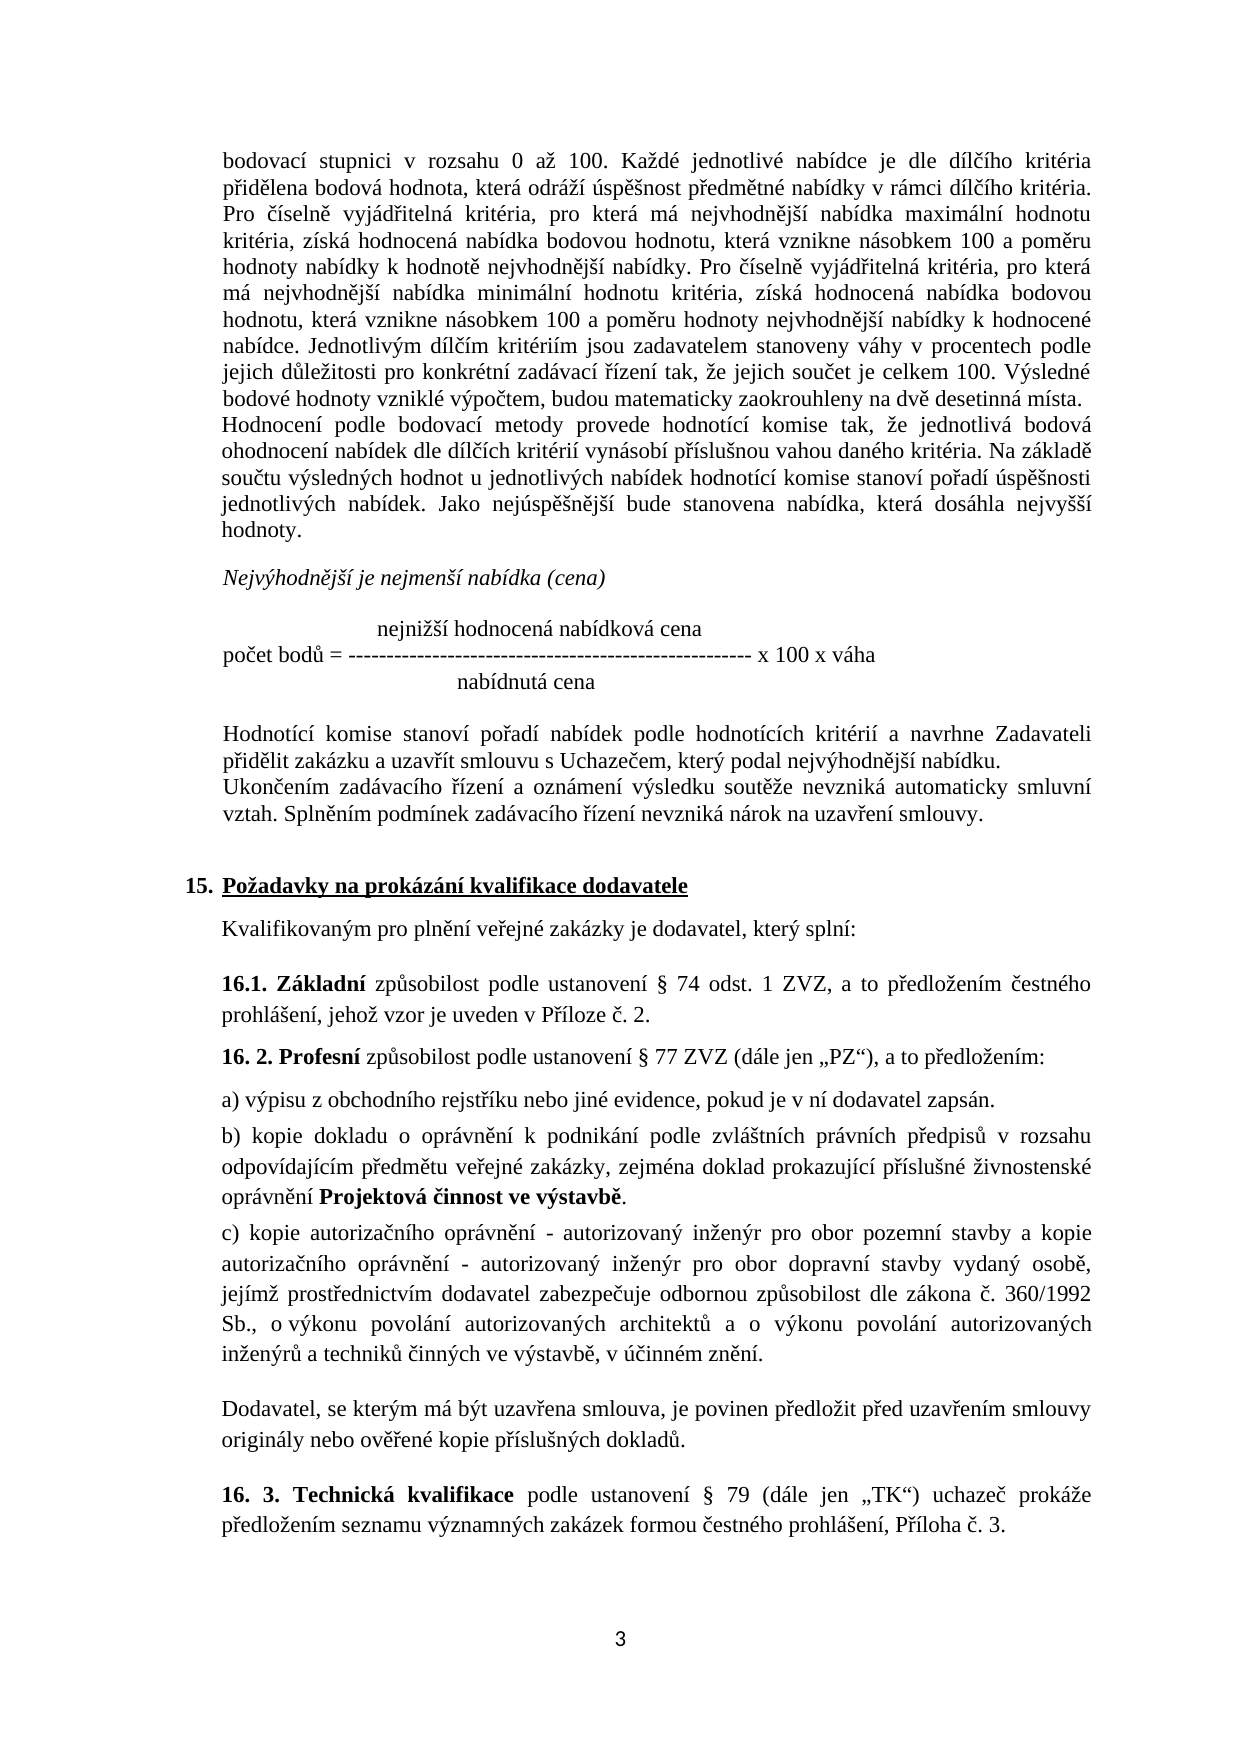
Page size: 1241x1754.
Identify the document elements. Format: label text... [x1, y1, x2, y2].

text 16.1. Základní způsobilost podle ustanovení § 74 odst. 1 ZVZ, a to předložením čestného prohlášení, jehož vzor je uveden v Příloze č. 2. [221, 970, 1093, 1027]
list Požadavky na prokázání kvalifikace dodavatele [185, 872, 1093, 899]
list nabídnutá cena [223, 668, 1093, 694]
list nejnižší hodnocená nabídková cena [223, 615, 1093, 641]
text a) výpisu z obchodního rejstříku nebo jiné evidence, pokud je v ní dodavatel zapsán. [221, 1086, 1093, 1112]
text c) kopie autorizačního oprávnění - autorizovaný inženýr pro obor pozemní stavby a kopie autorizačního oprávnění - autorizovaný inženýr pro obor dopravní stavby vydaný osobě, jejímž prostřednictvím dodavatel zabezpečuje odbornou způsobilost dle zákona č. 360/1992 Sb., o výkonu povolání autorizovaných architektů a o výkonu povolání autorizovaných inženýrů a techniků činných ve výstavbě, v účinném znění. [221, 1219, 1093, 1367]
list Nejvýhodnější je nejmenší nabídka (cena) [223, 564, 1093, 590]
list Hodnotící komise stanoví pořadí nabídek podle hodnotících kritérií a navrhne Zadavateli přidělit zakázku a uzavřít smlouvu s Uchazečem, který podal nejvýhodnější nabídku. [223, 721, 1093, 773]
text 16. 3. Technická kvalifikace podle ustanovení § 79 (dále jen „TK“) uchazeč prokáže předložením seznamu významných zakázek formou čestného prohlášení, Příloha č. 3. [221, 1481, 1093, 1537]
text Dodavatel, se kterým má být uzavřena smlouva, je povinen předložit před uzavřením smlouvy originály nebo ověřené kopie příslušných dokladů. [221, 1395, 1093, 1452]
list počet bodů = ----------------------------------------------------- x 100 x váha [223, 641, 1093, 668]
text Hodnocení podle bodovací metody provede hodnotící komise tak, že jednotlivá bodová ohodnocení nabídek dle dílčích kritérií vynásobí příslušnou vahou daného kritéria. Na základě součtu výsledných hodnot u jednotlivých nabídek hodnotící komise stanoví pořadí úspěšnosti jednotlivých nabídek. Jako nejúspěšnější bude stanovena nabídka, která dosáhla nejvyšší hodnoty. [221, 411, 1093, 543]
list Ukončením zadávacího řízení a oznámení výsledku soutěže nevzniká automaticky smluvní vztah. Splněním podmínek zadávacího řízení nevzniká nárok na uzavření smlouvy. [223, 773, 1093, 826]
text b) kopie dokladu o oprávnění k podnikání podle zvláštních právních předpisů v rozsahu odpovídajícím předmětu veřejné zakázky, zejména doklad prokazující příslušné živnostenské oprávnění Projektová činnost ve výstavbě. [221, 1122, 1093, 1209]
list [223, 148, 1093, 411]
text 16. 2. Profesní způsobilost podle ustanovení § 77 ZVZ (dále jen „PZ“), a to předložením: [221, 1043, 1093, 1070]
text Kvalifikovaným pro plnění veřejné zakázky je dodavatel, který splní: [221, 915, 1093, 942]
